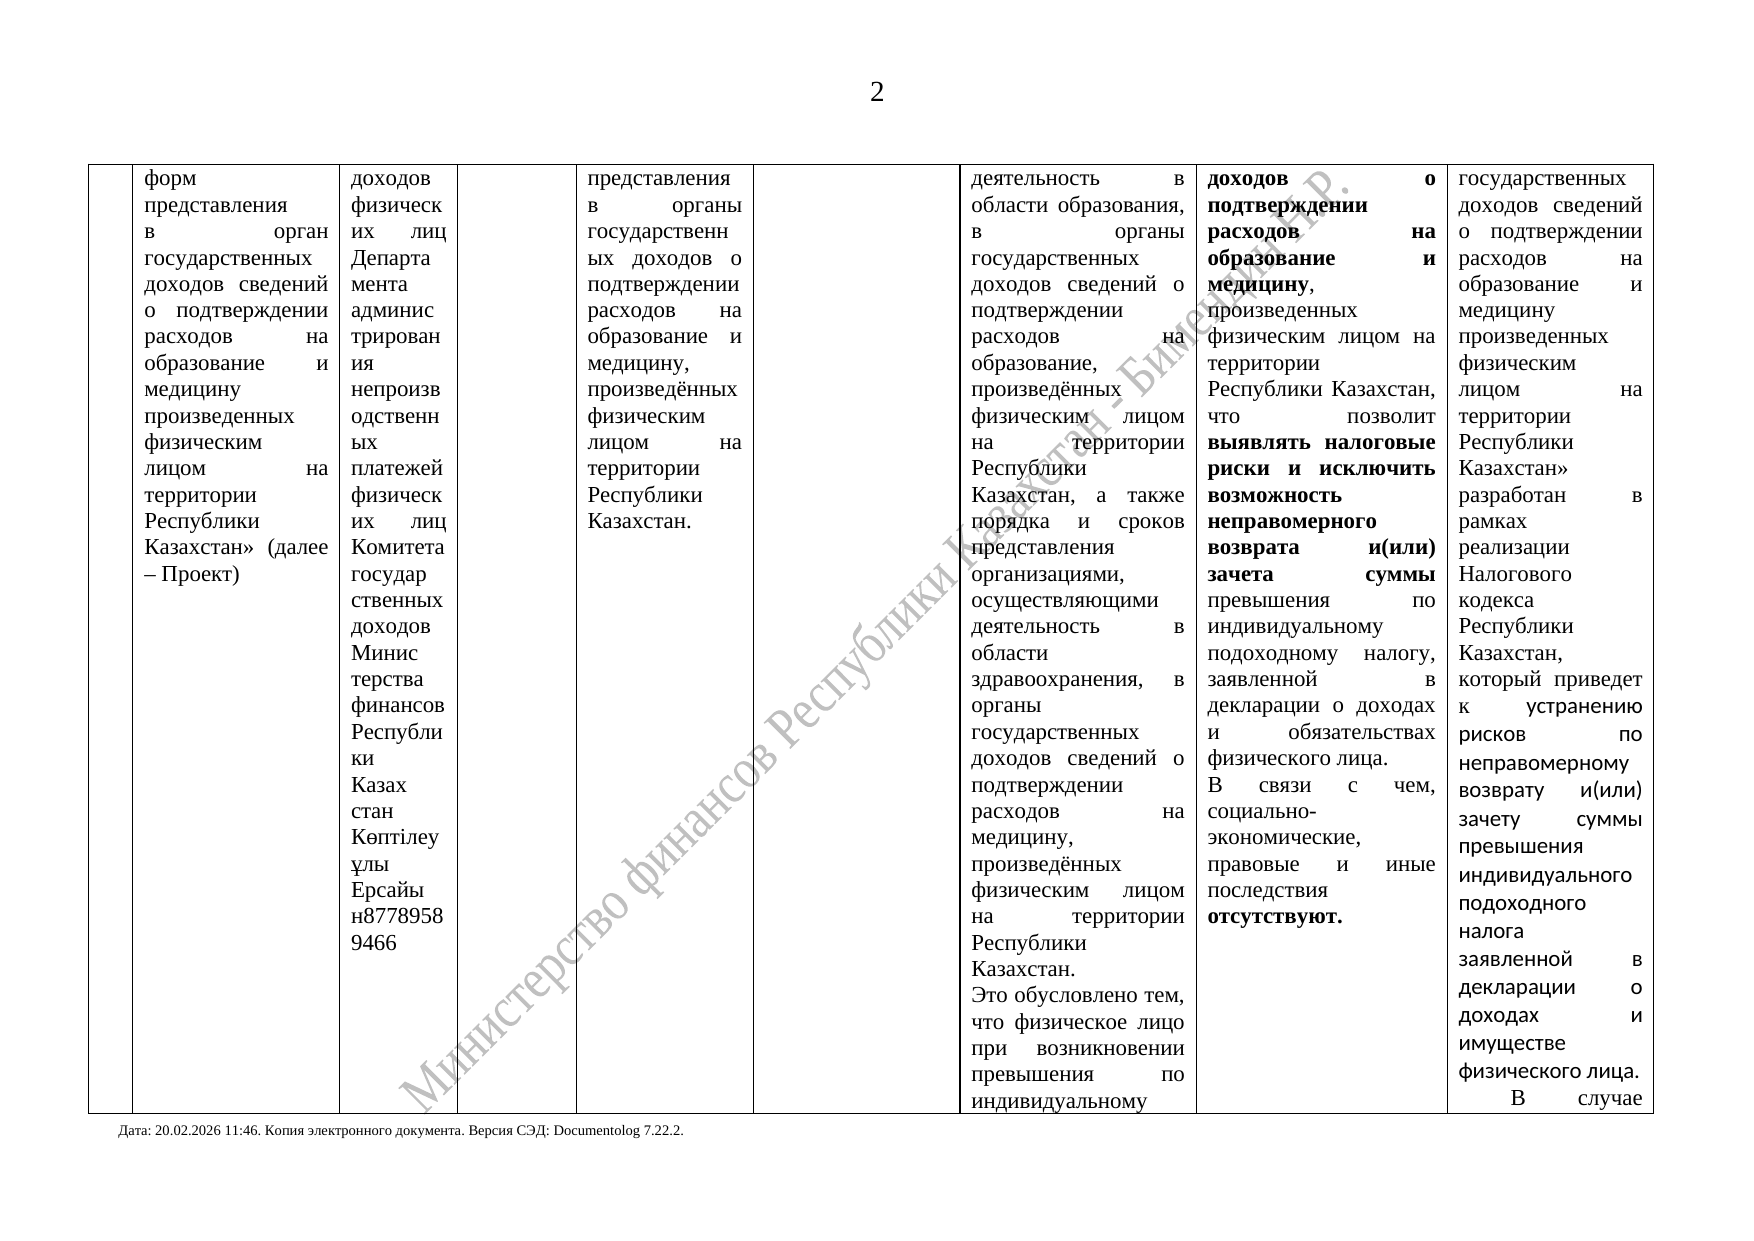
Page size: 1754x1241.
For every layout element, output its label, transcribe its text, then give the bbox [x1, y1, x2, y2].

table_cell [961, 165, 1196, 1113]
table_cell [133, 165, 339, 1113]
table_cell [754, 165, 959, 1113]
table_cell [1197, 165, 1447, 1113]
table_cell Март 2026 года [458, 165, 576, 1113]
table_cell [89, 165, 132, 1113]
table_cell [340, 165, 457, 1113]
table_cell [577, 165, 753, 1113]
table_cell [1448, 165, 1653, 1113]
